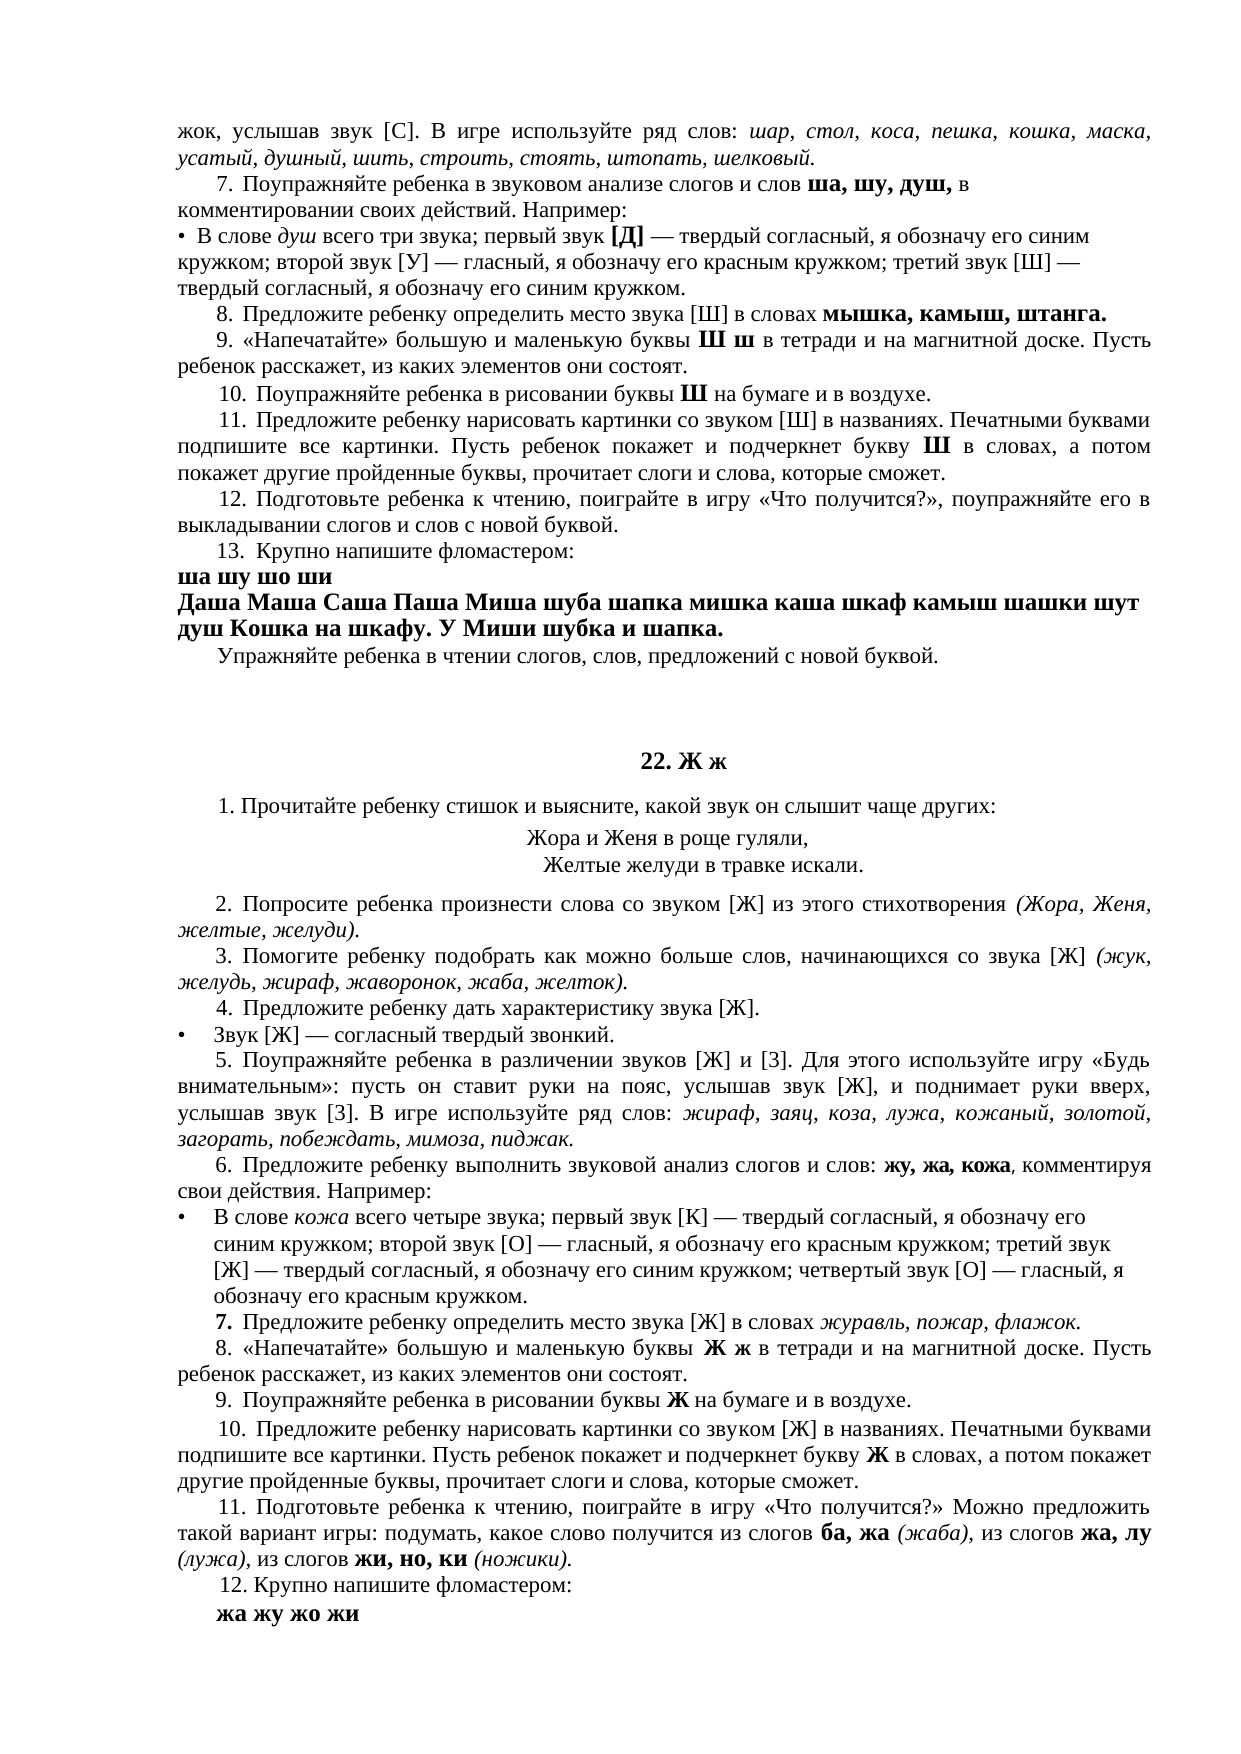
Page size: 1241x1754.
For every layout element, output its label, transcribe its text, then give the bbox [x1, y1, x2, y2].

text 7. Поупражняйте ребенка в звуковом анализе слогов и слов ша, шу, душ, в комментировании своих действий. Например: • В слове душ всего три звука; первый звук [Д] — твердый согласный, я обозначу его синим кружком; второй звук [У] — гласный, я обозначу его красным кружком; третий звук [Ш] — твердый согласный, я обозначу его синим кружком. [177, 170, 1152, 300]
text • В слове кожа всего четыре звука; первый звук [К] — твердый согласный, я обозначу его синим кружком; второй звук [О] — гласный, я обозначу его красным кружком; третий звук [Ж] — твердый согласный, я обозначу его синим кружком; четвертый звук [О] — гласный, я обозначу его красным кружком. [177, 1203, 1152, 1309]
list Предложите ребенку выполнить звуковой анализ слогов и слов: жу, жа, кожа, комментируя свои действия. Например: [177, 1151, 1152, 1203]
list Попросите ребенка произнести слова со звуком [Ж] из этого стихотворения (Жора, Женя, желтые, желуди). [177, 891, 1152, 943]
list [177, 118, 1152, 170]
list Предложите ребенку определить место звука [Ш] в словах мышка, камыш, штанга. [177, 300, 1152, 326]
list Подготовьте ребенка к чтению, поиграйте в игру «Что получится?», поупражняйте его в выкладывании слогов и слов с новой буквой. [177, 485, 1152, 537]
text • Звук [Ж] — согласный твердый звонкий. [177, 1021, 1152, 1047]
list «Напечатайте» большую и маленькую буквы Ш ш в тетради и на магнитной доске. Пусть ребенок расскажет, из каких элементов они состоят. [177, 326, 1152, 378]
text Жора и Женя в роще гуляли, Желтые желуди в травке искали. [16, 824, 1052, 877]
list Помогите ребенку подобрать как можно больше слов, начинающихся со звука [Ж] (жук, желудь, жираф, жаворонок, жаба, желток). [177, 943, 1152, 995]
text 22. Ж ж [177, 749, 1152, 775]
text 1. Прочитайте ребенку стишок и выясните, какой звук он слышит чаще других: [177, 793, 1152, 819]
text 4. Предложите ребенку дать характеристику звука [Ж]. [216, 995, 1152, 1021]
text жа жу жо жи [216, 1598, 1152, 1627]
list Предложите ребенку нарисовать картинки со звуком [Ж] в названиях. Печатными буквами подпишите все картинки. Пусть ребенок покажет и подчеркнет букву Ж в словах, а потом покажет другие пройденные буквы, прочитает слоги и слова, которые сможет. [177, 1415, 1152, 1493]
list Предложите ребенку определить место звука [Ж] в словах журавль, пожар, флажок. [177, 1309, 1152, 1335]
list «Напечатайте» большую и маленькую буквы Ж ж в тетради и на магнитной доске. Пусть ребенок расскажет, из каких элементов они состоят. [177, 1335, 1152, 1387]
list Подготовьте ребенка к чтению, поиграйте в игру «Что получится?» Можно предложить такой вариант игры: подумать, какое слово получится из слогов ба, жа (жаба), из слогов жа, лу (лужа), из слогов жи, но, ки (ножики). [177, 1494, 1152, 1572]
text 12. Крупно напишите фломастером: [219, 1572, 1152, 1598]
list Поупражняйте ребенка в рисовании буквы Ж на бумаге и в воздухе. [177, 1387, 1152, 1413]
text ша шу шо ши [177, 563, 912, 589]
text Упражняйте ребенка в чтении слогов, слов, предложений с новой буквой. [177, 642, 1152, 668]
text 13. Крупно напишите фломастером: [216, 537, 912, 563]
list Поупражняйте ребенка в различении звуков [Ж] и [3]. Для этого используйте игру «Будь внимательным»: пусть он ставит руки на пояс, услышав звук [Ж], и поднимает руки вверх, услышав звук [3]. В игре используйте ряд слов: жираф, заяц, коза, лужа, кожаный, золотой, загорать, побеждать, мимоза, пиджак. [177, 1047, 1152, 1151]
list Поупражняйте ребенка в рисовании буквы Ш на бумаге и в воздухе. [177, 381, 1152, 407]
list Предложите ребенку нарисовать картинки со звуком [Ш] в названиях. Печатными буквами подпишите все картинки. Пусть ребенок покажет и подчеркнет букву Ш в словах, а потом покажет другие пройденные буквы, прочитает слоги и слова, которые сможет. [177, 407, 1152, 485]
text Даша Маша Саша Паша Миша шуба шапка мишка каша шкаф камыш шашки шут душ Кошка на шкафу. У Миши шубка и шапка. [177, 589, 1152, 642]
